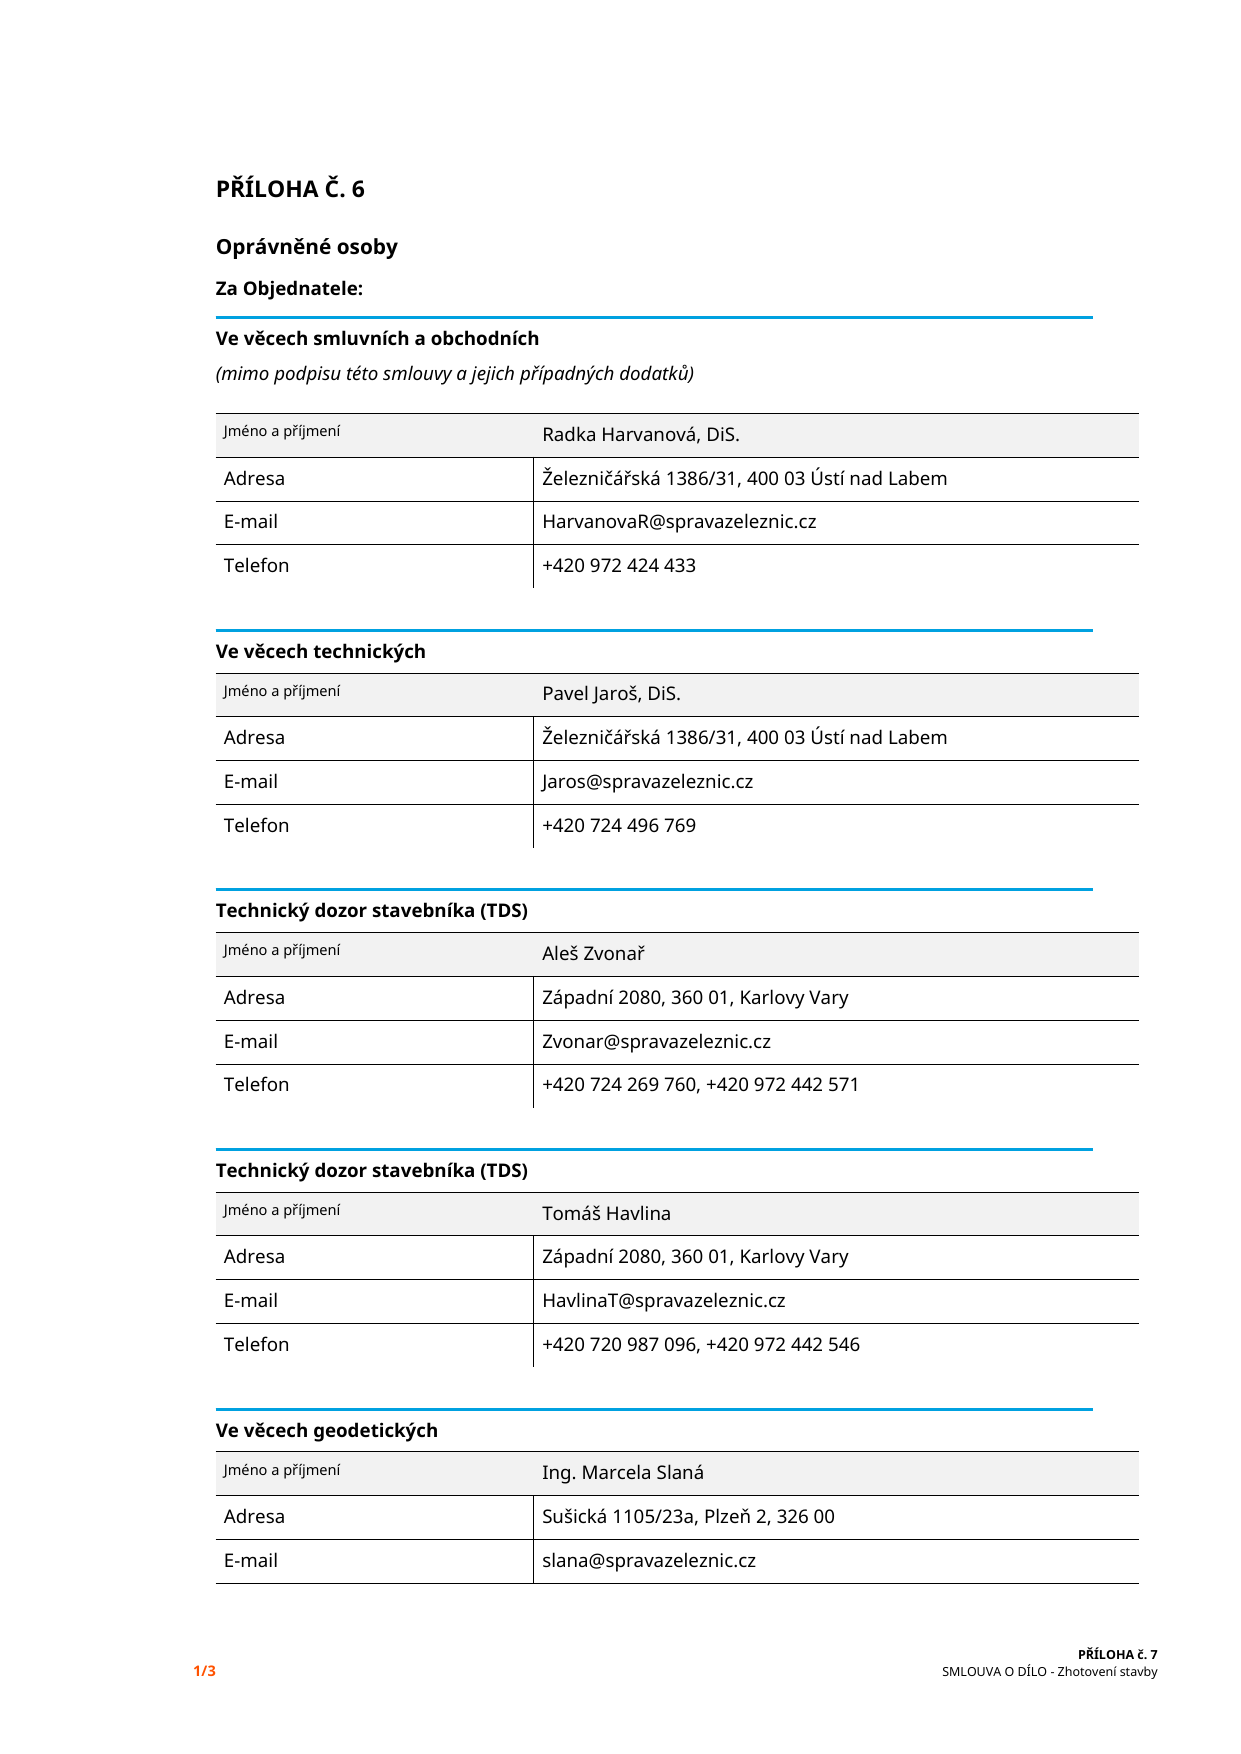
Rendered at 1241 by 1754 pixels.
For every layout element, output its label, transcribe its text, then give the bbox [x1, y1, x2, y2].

table_cell Adresa [216, 1236, 533, 1279]
text (mimo podpisu této smlouvy a jejich případných dodatků) [216, 360, 1093, 385]
table_cell Telefon [216, 1324, 533, 1367]
text Oprávněné osoby [216, 232, 1093, 260]
table_header Radka Harvanová, DiS. [534, 414, 1139, 457]
table_cell Železničářská 1386/31, 400 03 Ústí nad Labem [534, 717, 1139, 760]
table_cell Sušická 1105/23a, Plzeň 2, 326 00 [534, 1496, 1139, 1539]
table_cell E-mail [216, 502, 533, 544]
text Za Objednatele: [216, 276, 1093, 301]
table_cell Telefon [216, 545, 533, 588]
table_cell Západní 2080, 360 01, Karlovy Vary [534, 1236, 1139, 1279]
table_header Jméno a příjmení [216, 933, 534, 976]
table_cell +420 720 987 096, +420 972 442 546 [534, 1324, 1139, 1367]
table_cell Adresa [216, 717, 533, 760]
table_header Jméno a příjmení [216, 674, 534, 716]
table_cell Železničářská 1386/31, 400 03 Ústí nad Labem [534, 458, 1139, 501]
table_header Pavel Jaroš, DiS. [534, 674, 1139, 716]
table_cell E-mail [216, 761, 533, 804]
table_cell slana@spravazeleznic.cz [534, 1540, 1139, 1583]
table_cell +420 724 496 769 [534, 805, 1139, 848]
table_cell Telefon [216, 805, 533, 848]
text Technický dozor stavebníka (TDS) [216, 1151, 1093, 1183]
table_cell +420 972 424 433 [534, 545, 1139, 588]
table_cell HavlinaT@spravazeleznic.cz [534, 1280, 1139, 1323]
text Technický dozor stavebníka (TDS) [216, 891, 1093, 923]
table_header Tomáš Havlina [534, 1193, 1139, 1235]
table_header Jméno a příjmení [216, 1452, 534, 1495]
table_cell E-mail [216, 1540, 533, 1583]
table_header Jméno a příjmení [216, 414, 534, 457]
table_cell Jaros@spravazeleznic.cz [534, 761, 1139, 804]
text Příloha č. 6 [216, 172, 1093, 204]
table_cell Zvonar@spravazeleznic.cz [534, 1021, 1139, 1063]
text Ve věcech smluvních a obchodních [216, 319, 1093, 351]
text Ve věcech geodetických [216, 1411, 1093, 1442]
table_cell Adresa [216, 458, 533, 501]
table_cell HarvanovaR@spravazeleznic.cz [534, 502, 1139, 544]
table_cell E-mail [216, 1021, 533, 1063]
table_cell Adresa [216, 1496, 533, 1539]
table_cell Západní 2080, 360 01, Karlovy Vary [534, 977, 1139, 1020]
table_header Aleš Zvonař [534, 933, 1139, 976]
text Ve věcech technických [216, 632, 1093, 664]
table_cell Adresa [216, 977, 533, 1020]
table_cell +420 724 269 760, +420 972 442 571 [534, 1065, 1139, 1107]
table_header Ing. Marcela Slaná [534, 1452, 1139, 1495]
table_cell E-mail [216, 1280, 533, 1323]
table_header Jméno a příjmení [216, 1193, 534, 1235]
table_cell Telefon [216, 1065, 533, 1107]
